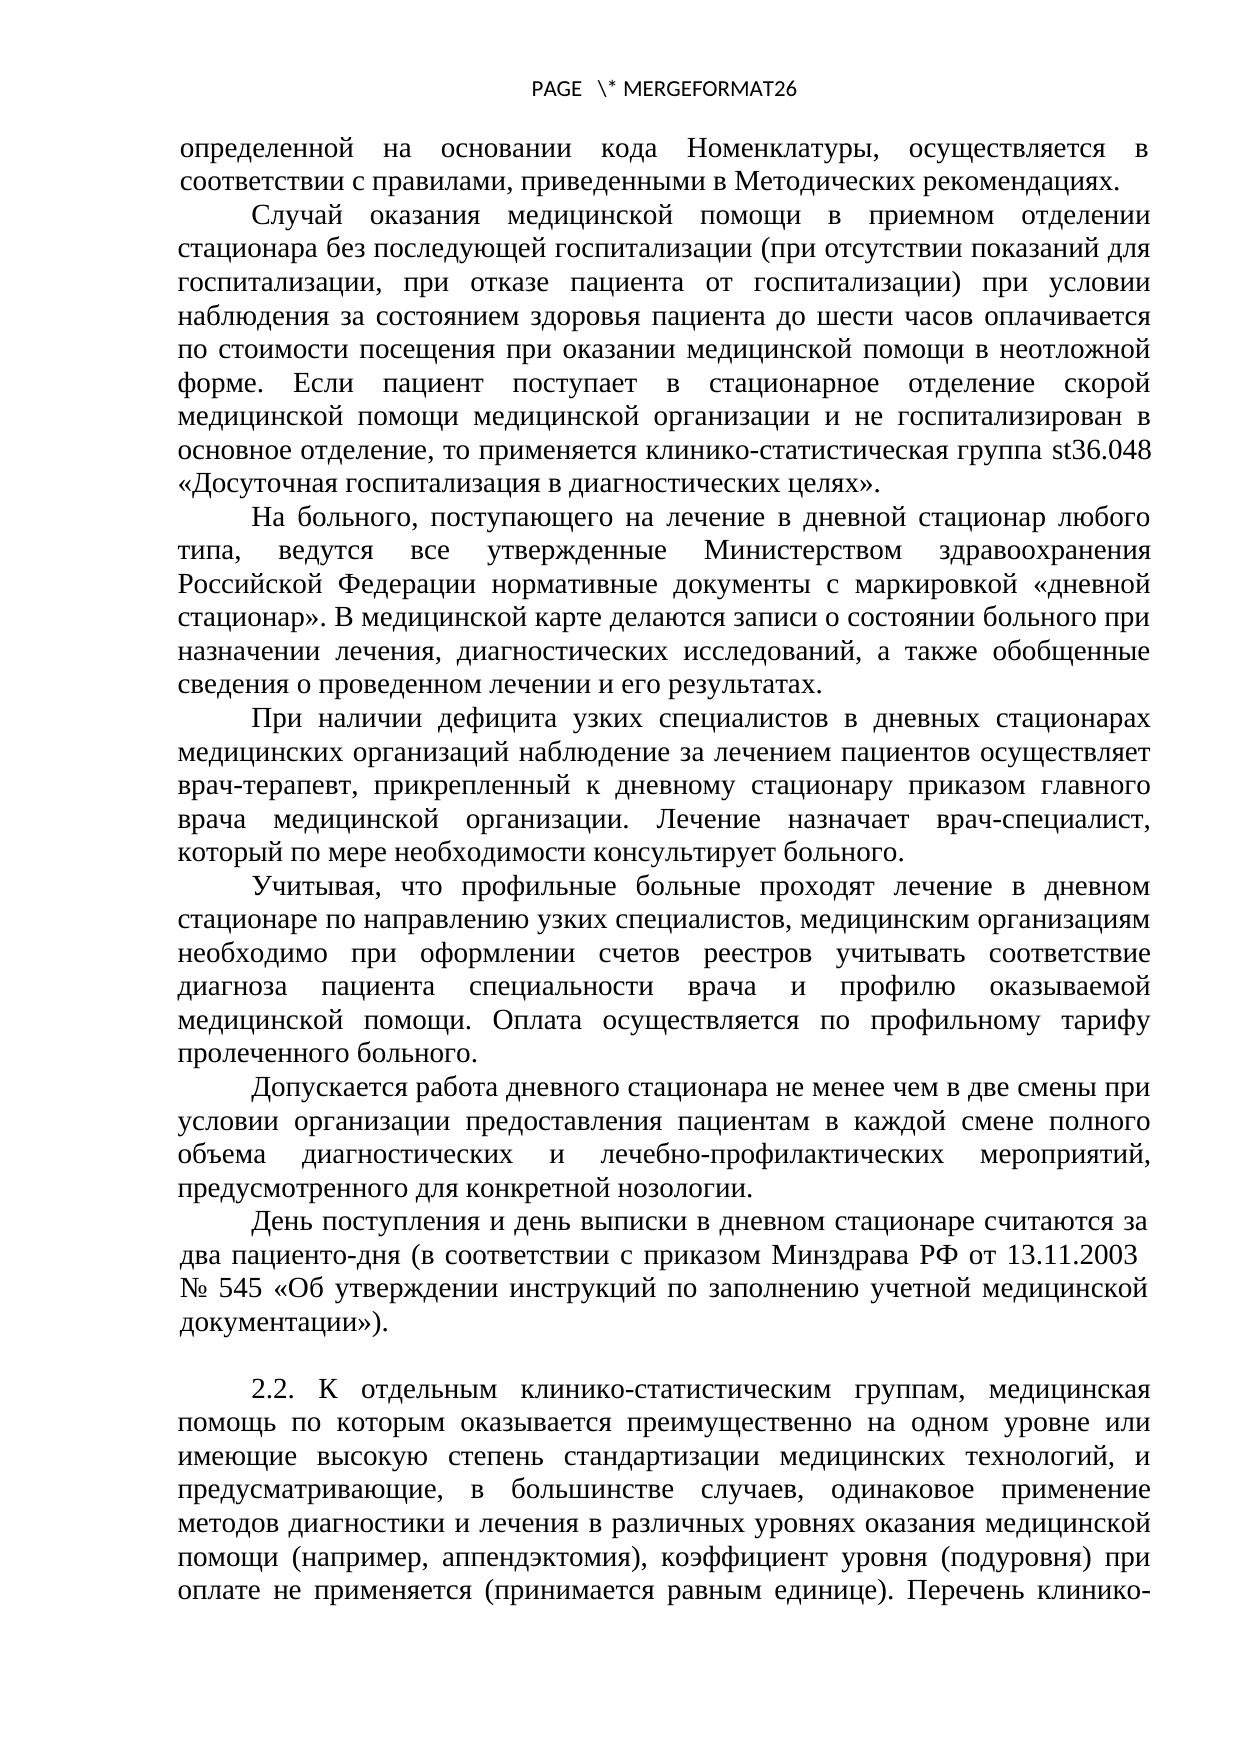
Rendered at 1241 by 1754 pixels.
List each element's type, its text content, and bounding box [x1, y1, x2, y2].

text На больного, поступающего на лечение в дневной стационар любого типа, ведутся все утвержденные Министерством здравоохранения Российской Федерации нормативные документы с маркировкой «дневной стационар». В медицинской карте делаются записи о состоянии больного при назначении лечения, диагностических исследований, а также обобщенные сведения о проведенном лечении и его результатах. [177, 499, 1152, 700]
text Учитывая, что профильные больные проходят лечение в дневном стационаре по направлению узких специалистов, медицинским организациям необходимо при оформлении счетов реестров учитывать соответствие диагноза пациента специальности врача и профилю оказываемой медицинской помощи. Оплата осуществляется по профильному тарифу пролеченного больного. [177, 868, 1152, 1069]
text При наличии дефицита узких специалистов в дневных стационарах медицинских организаций наблюдение за лечением пациентов осуществляет врач-терапевт, прикрепленный к дневному стационару приказом главного врача медицинской организации. Лечение назначает врач-специалист, который по мере необходимости консультирует больного. [177, 700, 1152, 868]
text Случай оказания медицинской помощи в приемном отделении стационара без последующей госпитализации (при отсутствии показаний для госпитализации, при отказе пациента от госпитализации) при условии наблюдения за состоянием здоровья пациента до шести часов оплачивается по стоимости посещения при оказании медицинской помощи в неотложной форме. Если пациент поступает в стационарное отделение скорой медицинской помощи медицинской организации и не госпитализирован в основное отделение, то применяется клинико-статистическая группа st36.048 «Досуточная госпитализация в диагностических целях». [177, 197, 1152, 499]
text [177, 1371, 1152, 1606]
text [179, 130, 1149, 197]
text День поступления и день выписки в дневном стационаре считаются за два пациенто-дня (в соответствии с приказом Минздрава РФ от 13.11.2003 № 545 «Об утверждении инструкций по заполнению учетной медицинской документации»). [179, 1203, 1149, 1337]
text Допускается работа дневного стационара не менее чем в две смены при условии организации предоставления пациентам в каждой смене полного объема диагностических и лечебно-профилактических мероприятий, предусмотренного для конкретной нозологии. [177, 1069, 1152, 1203]
